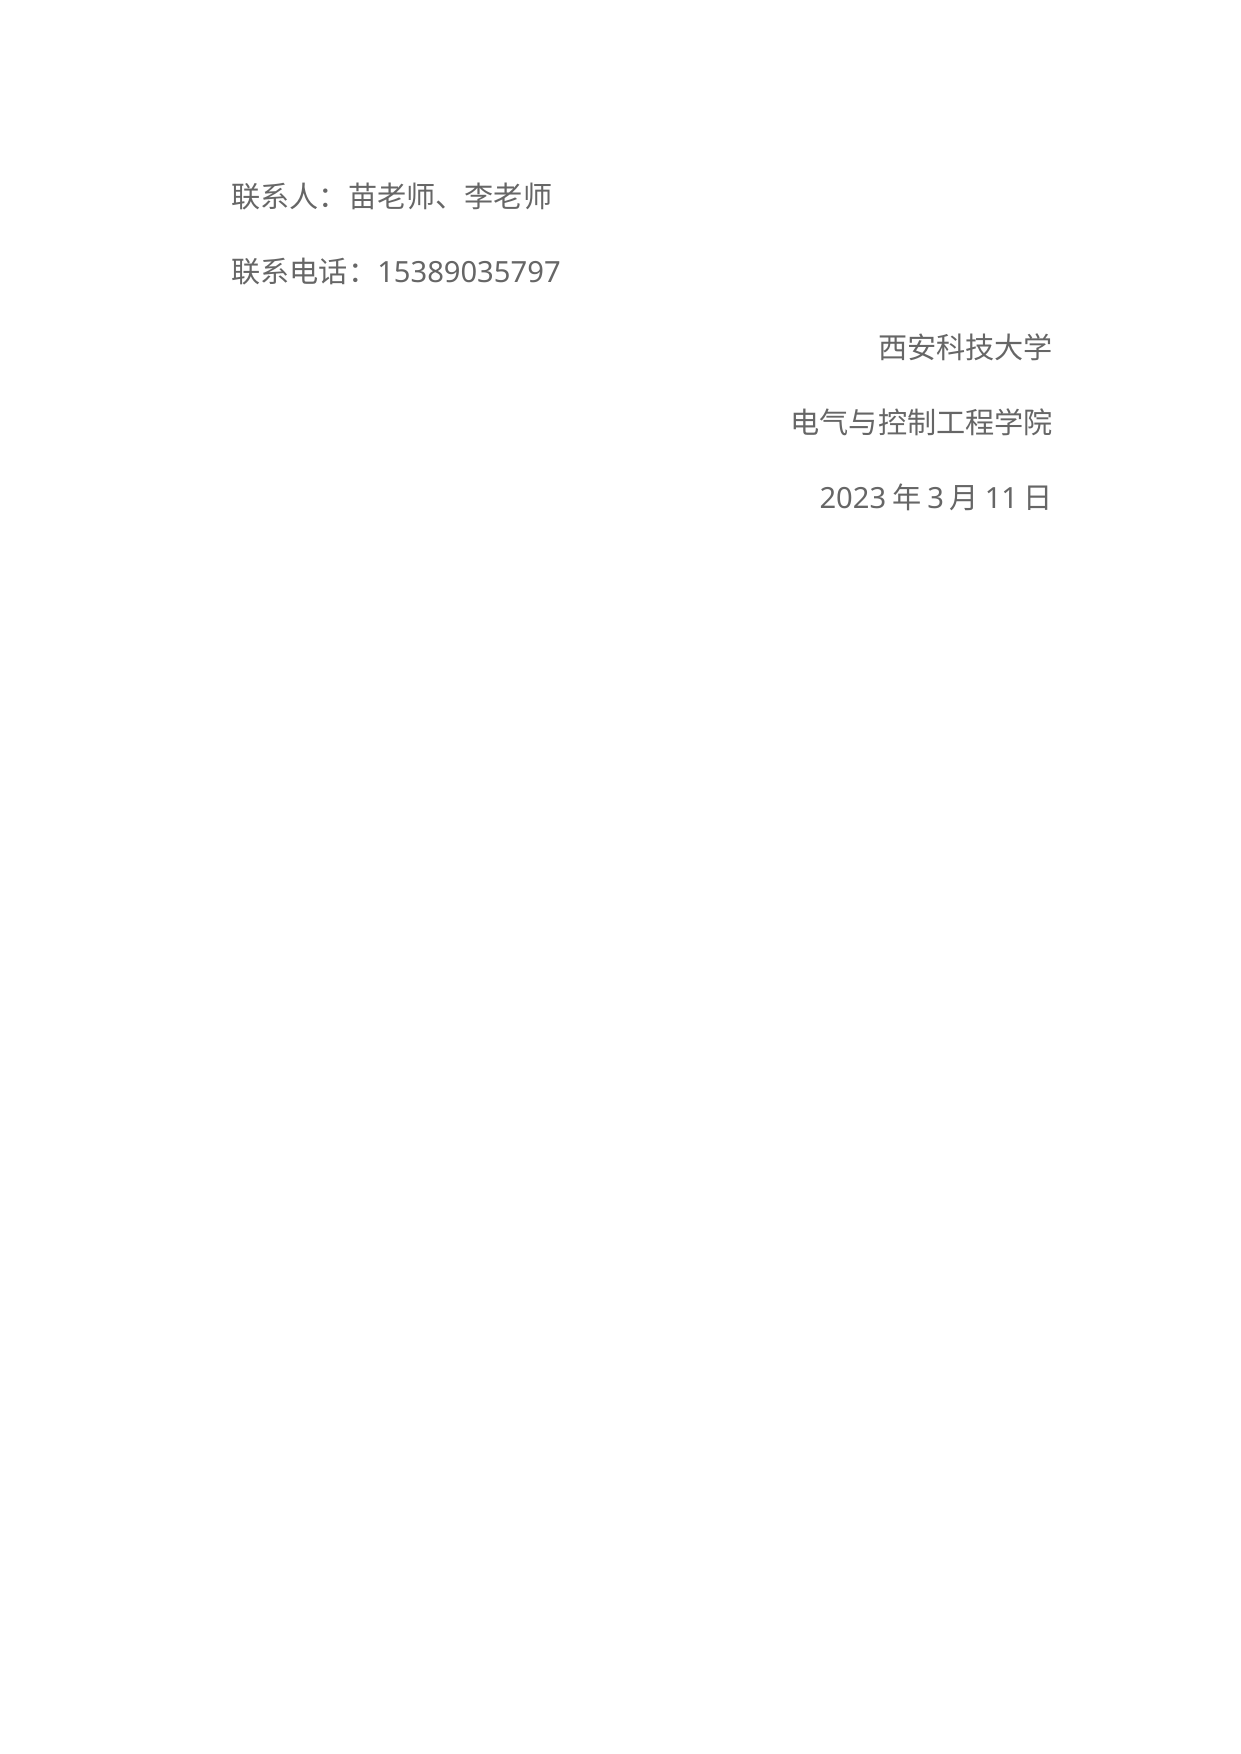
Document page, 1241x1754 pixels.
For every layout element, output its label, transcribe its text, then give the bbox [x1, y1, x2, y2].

text 联系电话：15389035797 [187, 237, 1053, 302]
text 西安科技大学 [187, 313, 1053, 378]
text 2023年3月11日 [187, 464, 1053, 529]
text 电气与控制工程学院 [187, 388, 1053, 453]
text 联系人：苗老师、李老师 [187, 162, 1053, 227]
